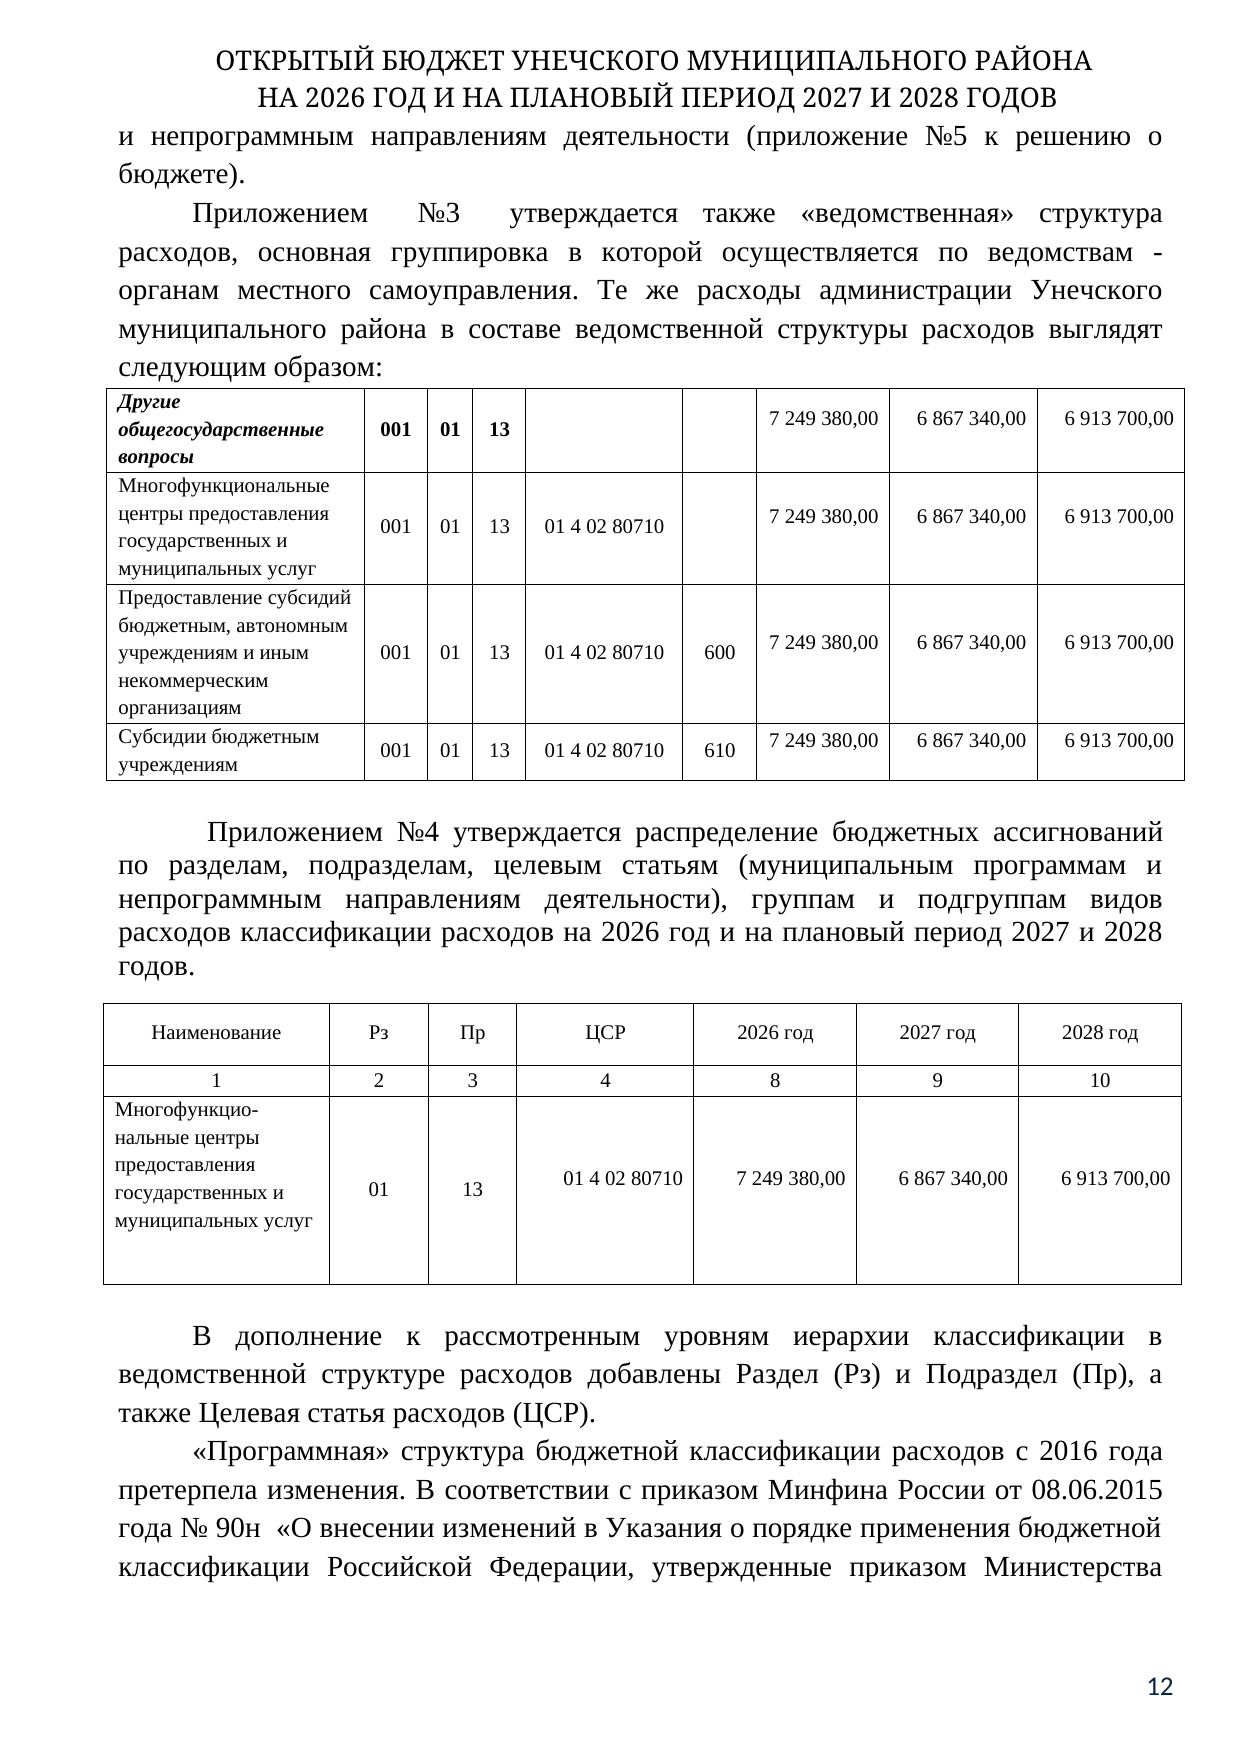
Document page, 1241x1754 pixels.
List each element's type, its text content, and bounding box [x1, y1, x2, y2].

table_cell 3 [429, 1066, 516, 1096]
table_header Наименование [104, 1004, 329, 1065]
table_cell Многофункциональные центры предоставления государственных и муниципальных услуг [107, 473, 364, 584]
table_cell 01 4 02 80710 [517, 1097, 693, 1284]
table_cell 01 [330, 1097, 428, 1284]
table_cell 7 249 380,00 [694, 1097, 856, 1284]
table_cell 6 913 700,00 [1038, 473, 1184, 584]
table_cell 13 [473, 585, 525, 723]
table_cell 001 [365, 724, 427, 780]
table_header 6 913 700,00 [1038, 389, 1184, 472]
table_cell 6 867 340,00 [890, 724, 1037, 780]
table_header [683, 389, 756, 472]
table_cell Субсидии бюджетным учреждениям [107, 724, 364, 780]
table_cell 1 [104, 1066, 329, 1096]
table_cell 6 913 700,00 [1038, 585, 1184, 723]
table_header Другие общегосударственные вопросы [107, 389, 364, 472]
table_cell 4 [517, 1066, 693, 1096]
table_cell 6 867 340,00 [890, 473, 1037, 584]
table_cell 9 [857, 1066, 1018, 1096]
table_cell 01 4 02 80710 [526, 724, 682, 780]
table_cell 10 [1019, 1066, 1181, 1096]
table_header Рз [330, 1004, 428, 1065]
table_cell 13 [473, 724, 525, 780]
table_cell 001 [365, 585, 427, 723]
table_cell 6 867 340,00 [890, 585, 1037, 723]
table_cell 2 [330, 1066, 428, 1096]
table_cell 600 [683, 585, 756, 723]
table_cell 01 4 02 80710 [526, 585, 682, 723]
text Приложением №3 утверждается также «ведомственная» структура расходов, основная группировка в которой осуществляется по ведомствам - органам местного самоуправления. Те же расходы администрации Унечского муниципального района в составе ведомственной структуры расходов выглядят следующим образом: [118, 195, 1163, 383]
table_cell 13 [473, 473, 525, 584]
table_cell 7 249 380,00 [757, 724, 889, 780]
text В дополнение к рассмотренным уровням иерархии классификации в ведомственной структуре расходов добавлены Раздел (Рз) и Подраздел (Пр), а также Целевая статья расходов (ЦСР). [118, 1318, 1163, 1428]
table_cell [683, 473, 756, 584]
table_header 2027 год [857, 1004, 1018, 1065]
table_cell 6 867 340,00 [857, 1097, 1018, 1284]
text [118, 1433, 1163, 1582]
table_header 01 [428, 389, 472, 472]
table_header 6 867 340,00 [890, 389, 1037, 472]
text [118, 118, 1163, 190]
table_cell 6 913 700,00 [1038, 724, 1184, 780]
table_cell 01 [428, 724, 472, 780]
table_cell Многофункцио-нальные центры предоставления государственных и муниципальных услуг [104, 1097, 329, 1284]
table_header Пр [429, 1004, 516, 1065]
table_cell Предоставление субсидий бюджетным, автономным учреждениям и иным некоммерческим организациям [107, 585, 364, 723]
table_header ЦСР [517, 1004, 693, 1065]
table_cell 001 [365, 473, 427, 584]
table_cell 8 [694, 1066, 856, 1096]
table_header [526, 389, 682, 472]
table_cell 01 [428, 585, 472, 723]
table_header 13 [473, 389, 525, 472]
table_cell 7 249 380,00 [757, 473, 889, 584]
table_cell 6 913 700,00 [1019, 1097, 1181, 1284]
table_cell 01 4 02 80710 [526, 473, 682, 584]
table_cell 7 249 380,00 [757, 585, 889, 723]
table_cell 13 [429, 1097, 516, 1284]
table_cell 610 [683, 724, 756, 780]
table_header 2026 год [694, 1004, 856, 1065]
table_header 7 249 380,00 [757, 389, 889, 472]
table_header 2028 год [1019, 1004, 1181, 1065]
table_header 001 [365, 389, 427, 472]
text Приложением №4 утверждается распределение бюджетных ассигнований по разделам, подразделам, целевым статьям (муниципальным программам и непрограммным направлениям деятельности), группам и подгруппам видов расходов классификации расходов на 2026 год и на плановый период 2027 и 2028 годов. [118, 814, 1163, 982]
table_cell 01 [428, 473, 472, 584]
